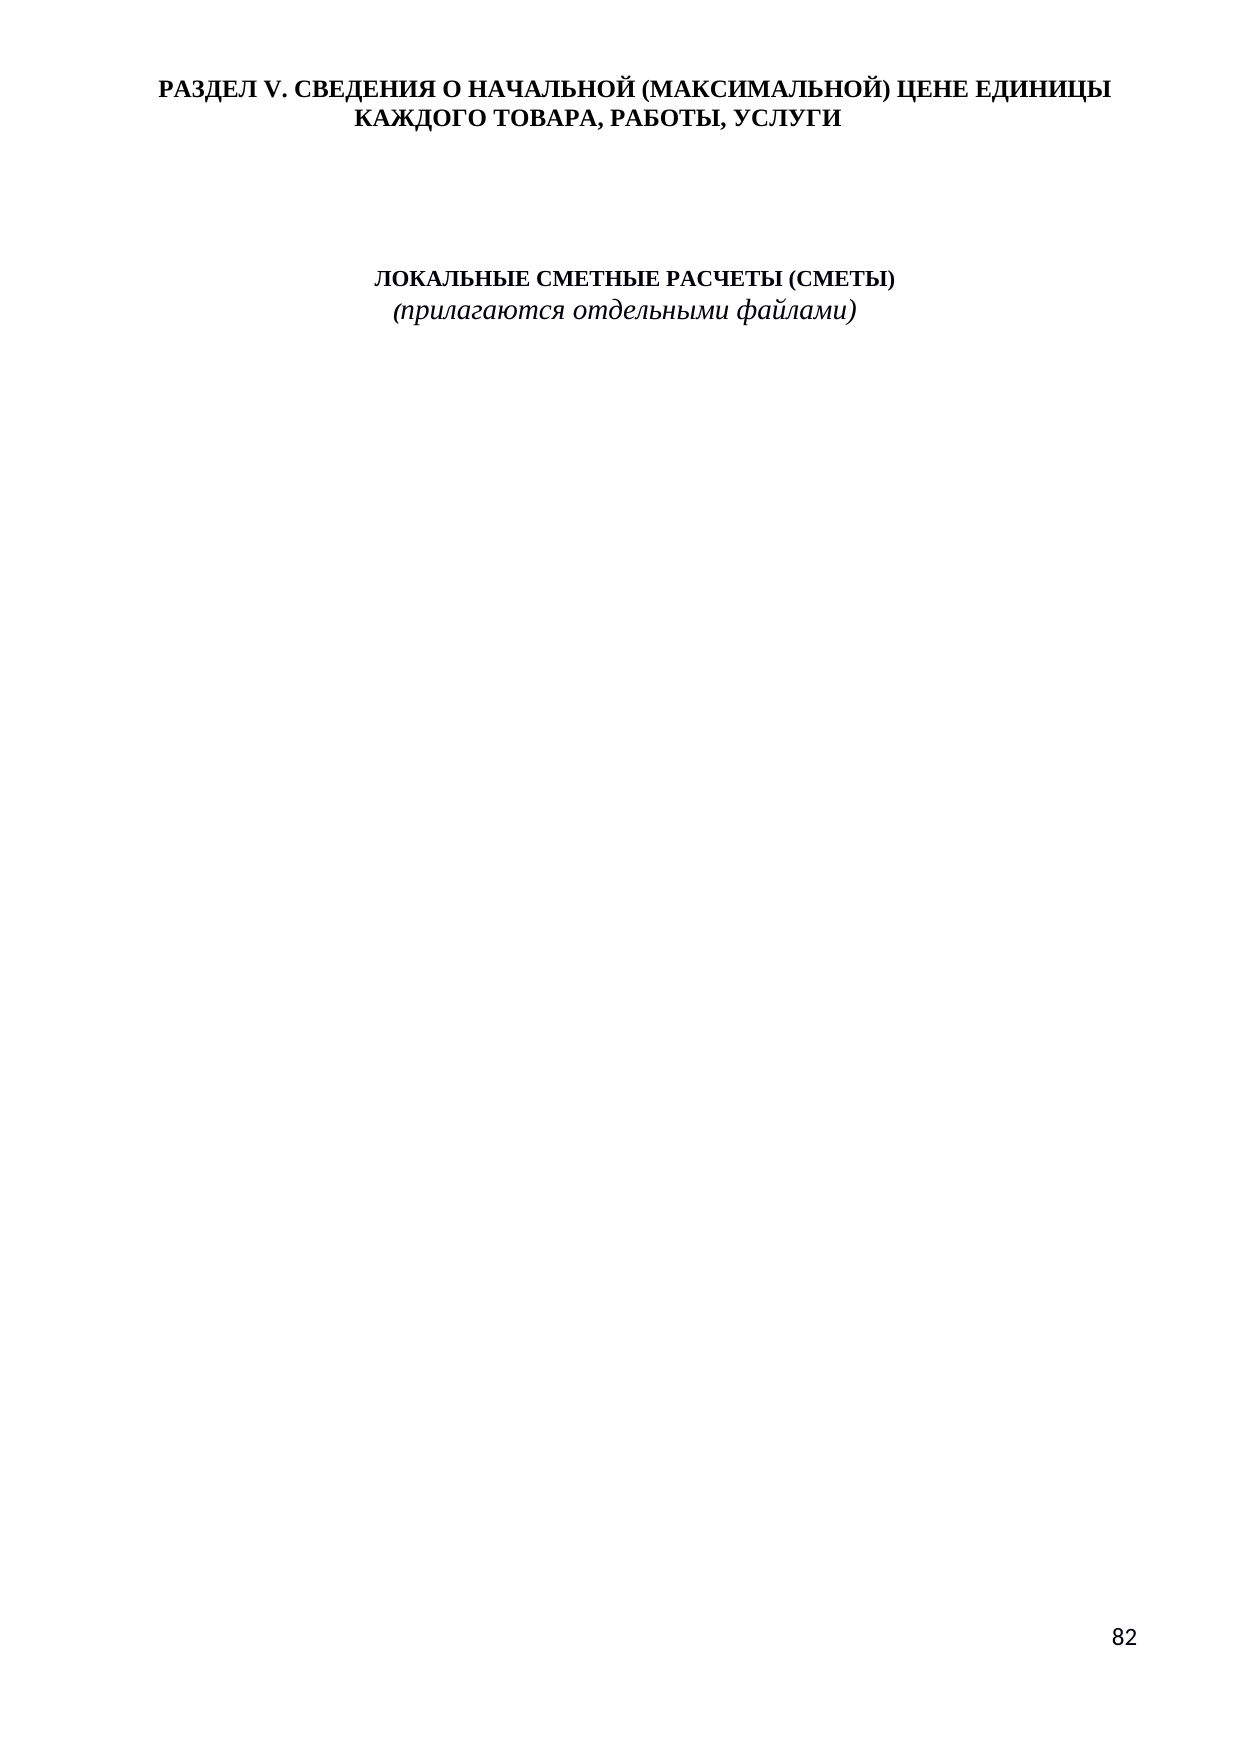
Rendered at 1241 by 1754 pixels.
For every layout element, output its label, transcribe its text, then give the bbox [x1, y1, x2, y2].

text РАЗДЕЛ V. СВЕДЕНИЯ О НАЧАЛЬНОЙ (МАКСИМАЛЬНОЙ) ЦЕНЕ ЕДИНИЦЫ КАЖДОГО ТОВАРА, РАБОТЫ, УСЛУГИ [59, 74, 1137, 131]
text ЛОКАЛЬНЫЕ СМЕТНЫЕ РАСЧЕТЫ (СМЕТЫ) [59, 266, 1137, 292]
text (прилагаются отдельными файлами) [59, 292, 1137, 325]
